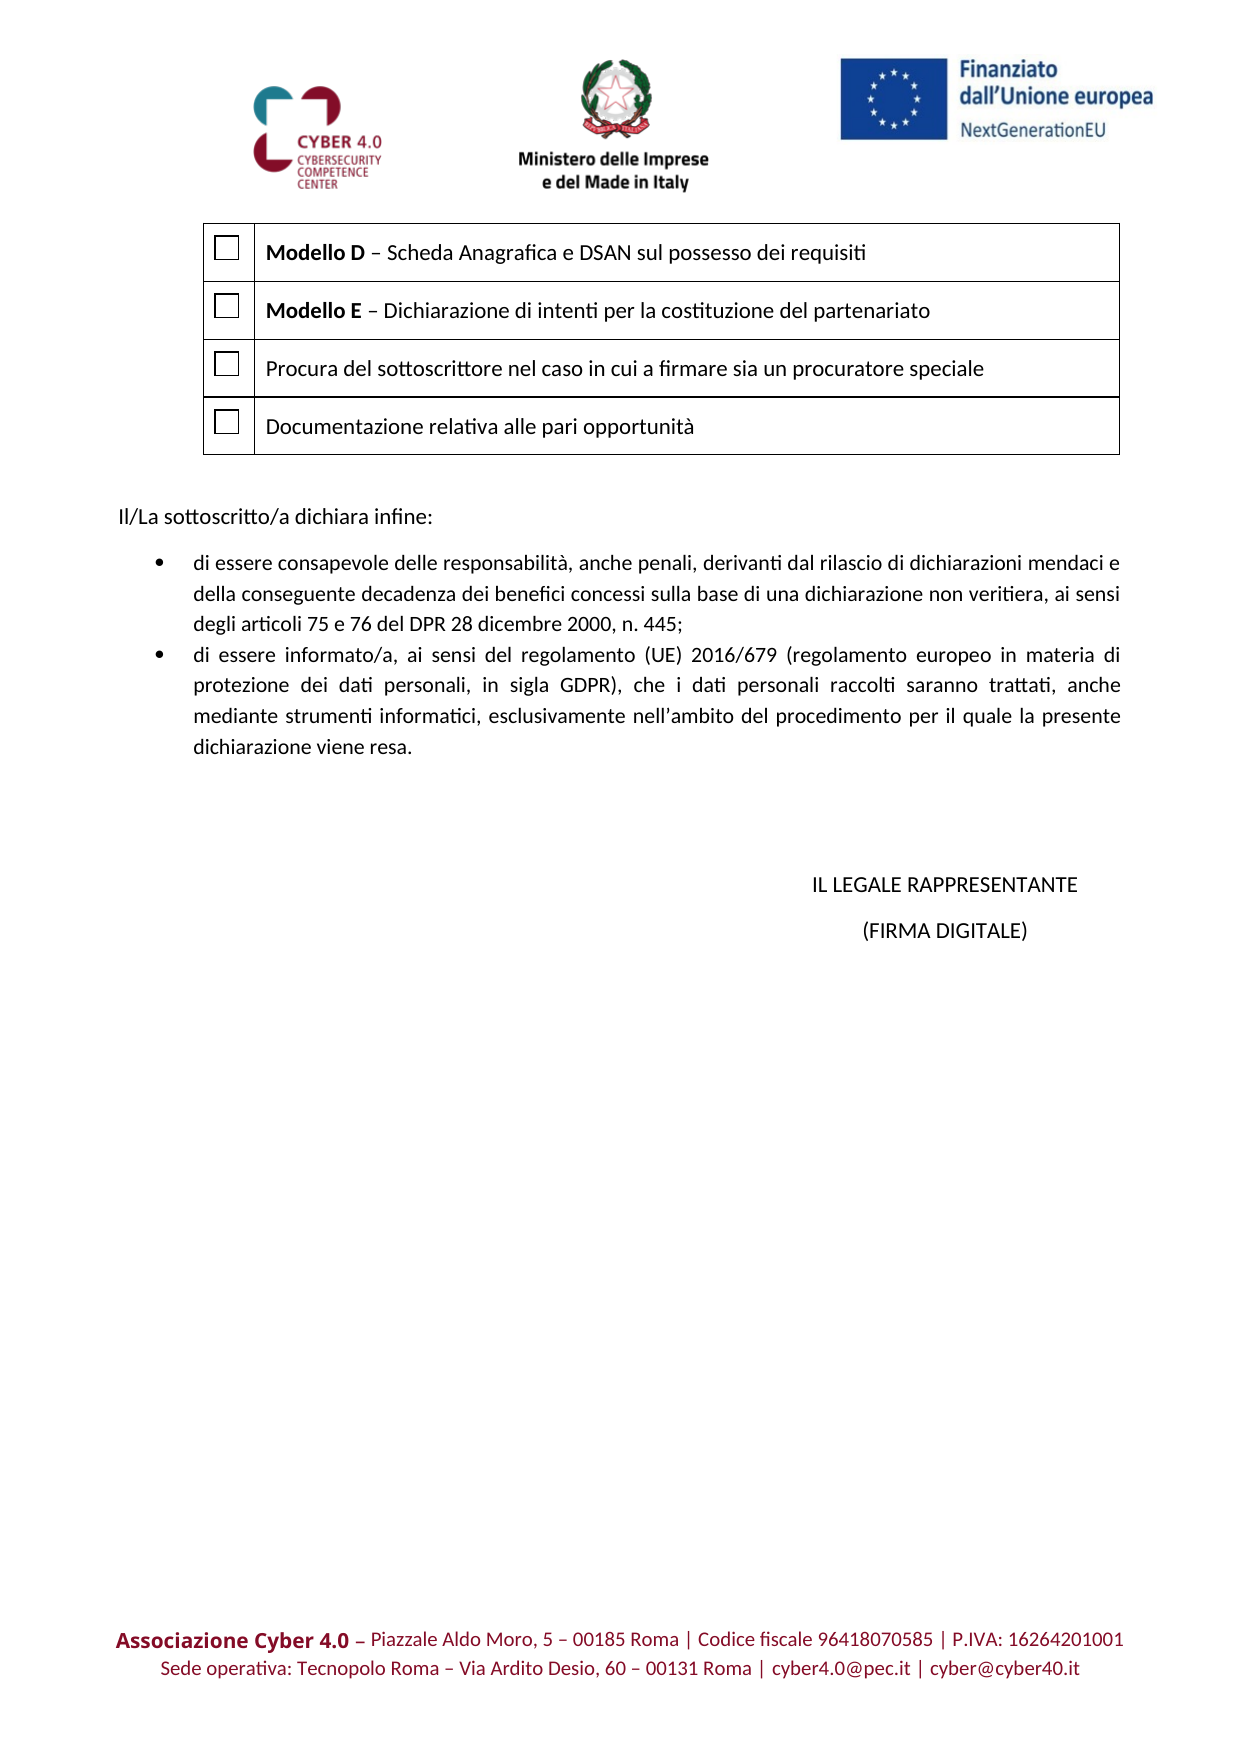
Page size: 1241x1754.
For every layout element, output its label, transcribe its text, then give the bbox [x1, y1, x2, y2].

table_cell [204, 398, 254, 454]
list di essere consapevole delle responsabilità, anche penali, derivanti dal rilascio di dichiarazioni mendaci e della conseguente decadenza dei benefici concessi sulla base di una dichiarazione non veritiera, ai sensi degli articoli 75 e 76 del DPR 28 dicembre 2000, n. 445; [156, 549, 1122, 637]
list di essere informato/a, ai sensi del regolamento (UE) 2016/679 (regolamento europeo in materia di protezione dei dati personali, in sigla GDPR), che i dati personali raccolti saranno trattati, anche mediante strumenti informatici, esclusivamente nell’ambito del procedimento per il quale la presente dichiarazione viene resa. [156, 641, 1122, 759]
text Il/La sottoscritto/a dichiara infine: [118, 502, 1122, 530]
picture [836, 54, 1159, 145]
table_cell [204, 282, 254, 338]
text (FIRMA DIGITALE) [118, 917, 1122, 944]
table_cell Modello D – Scheda Anagrafica e DSAN sul possesso dei requisiti [255, 224, 1119, 281]
table_cell Documentazione relativa alle pari opportunità [255, 398, 1119, 454]
picture [517, 46, 714, 204]
table_cell [204, 224, 254, 281]
picture [232, 52, 403, 223]
table_cell Procura del sottoscrittore nel caso in cui a firmare sia un procuratore speciale [255, 340, 1119, 396]
table_cell [204, 340, 254, 396]
table_cell Modello E – Dichiarazione di intenti per la costituzione del partenariato [255, 282, 1119, 338]
text IL LEGALE RAPPRESENTANTE [118, 870, 1122, 898]
